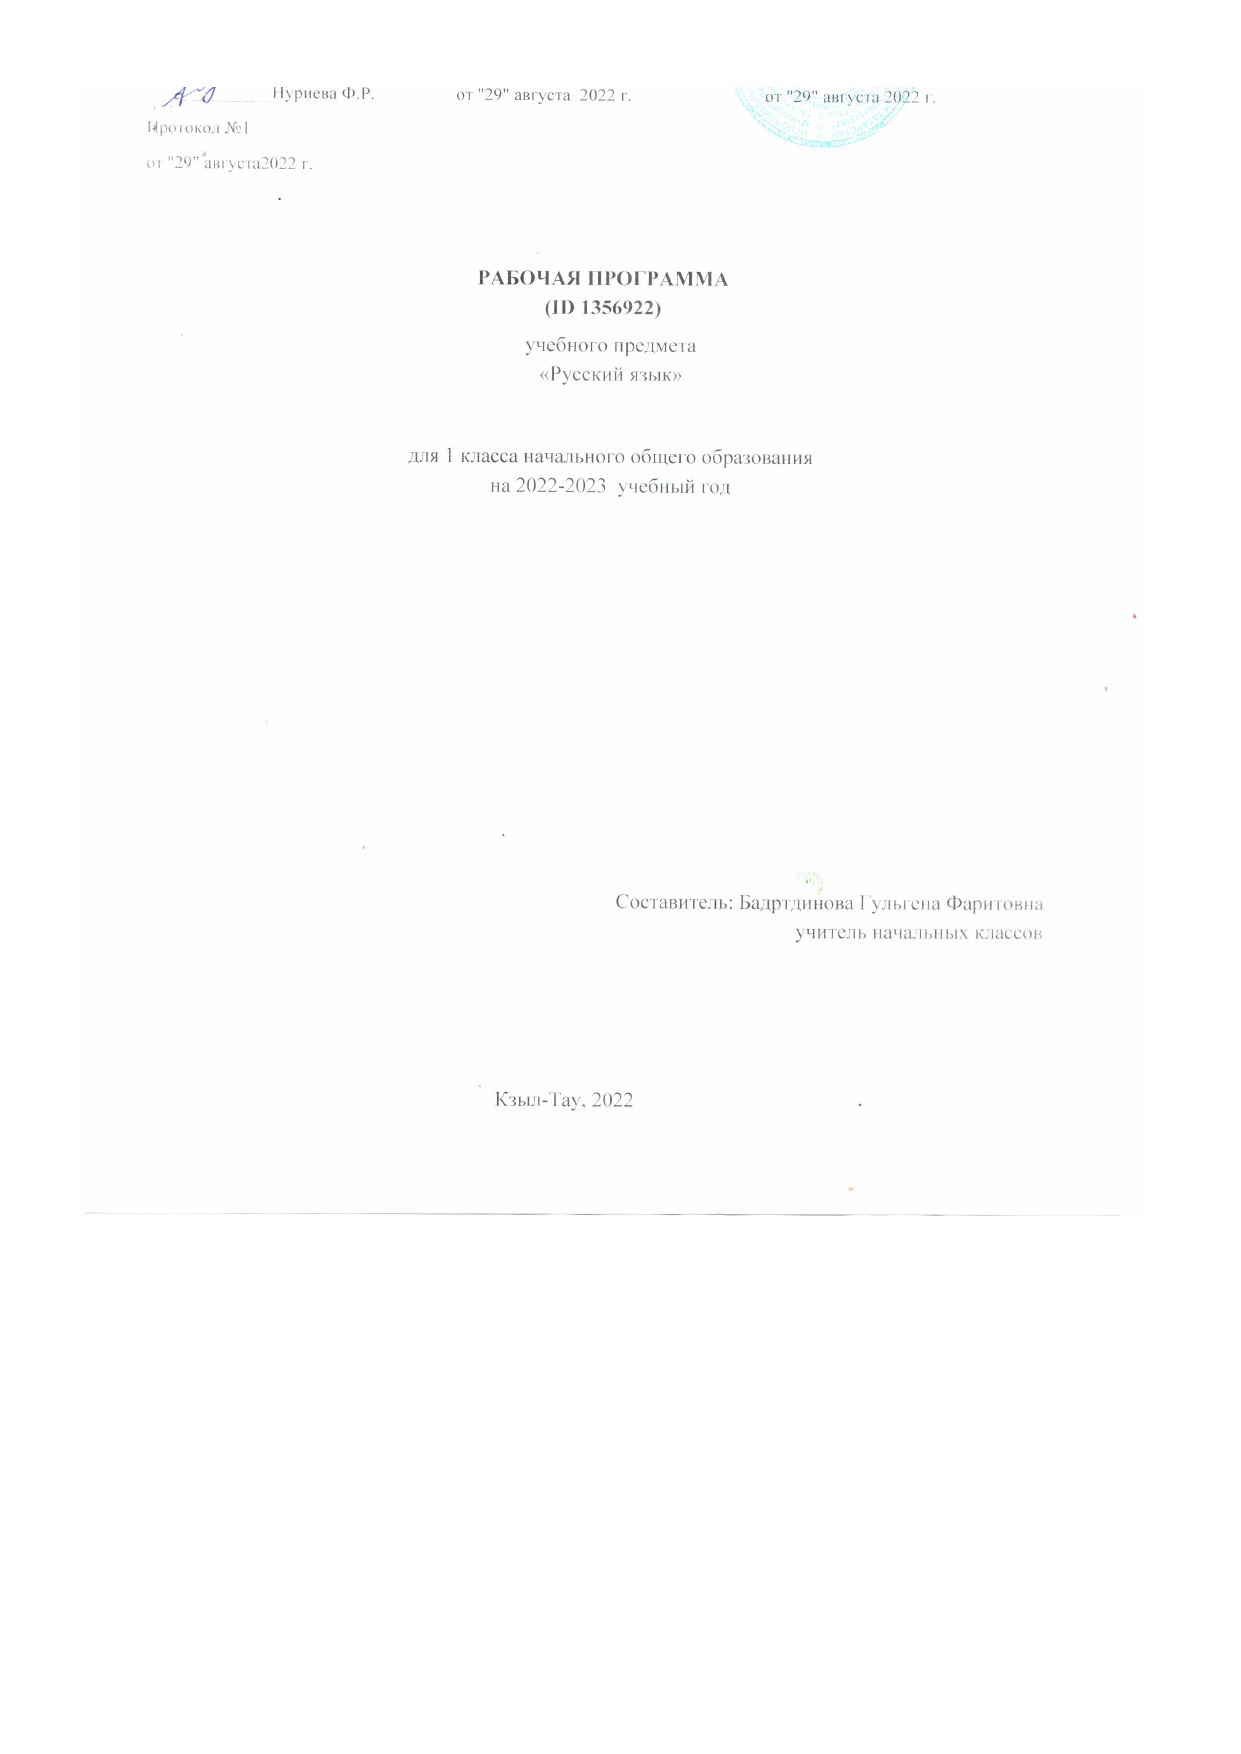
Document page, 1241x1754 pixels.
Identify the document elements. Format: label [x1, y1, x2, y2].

picture [76, 87, 1149, 1216]
